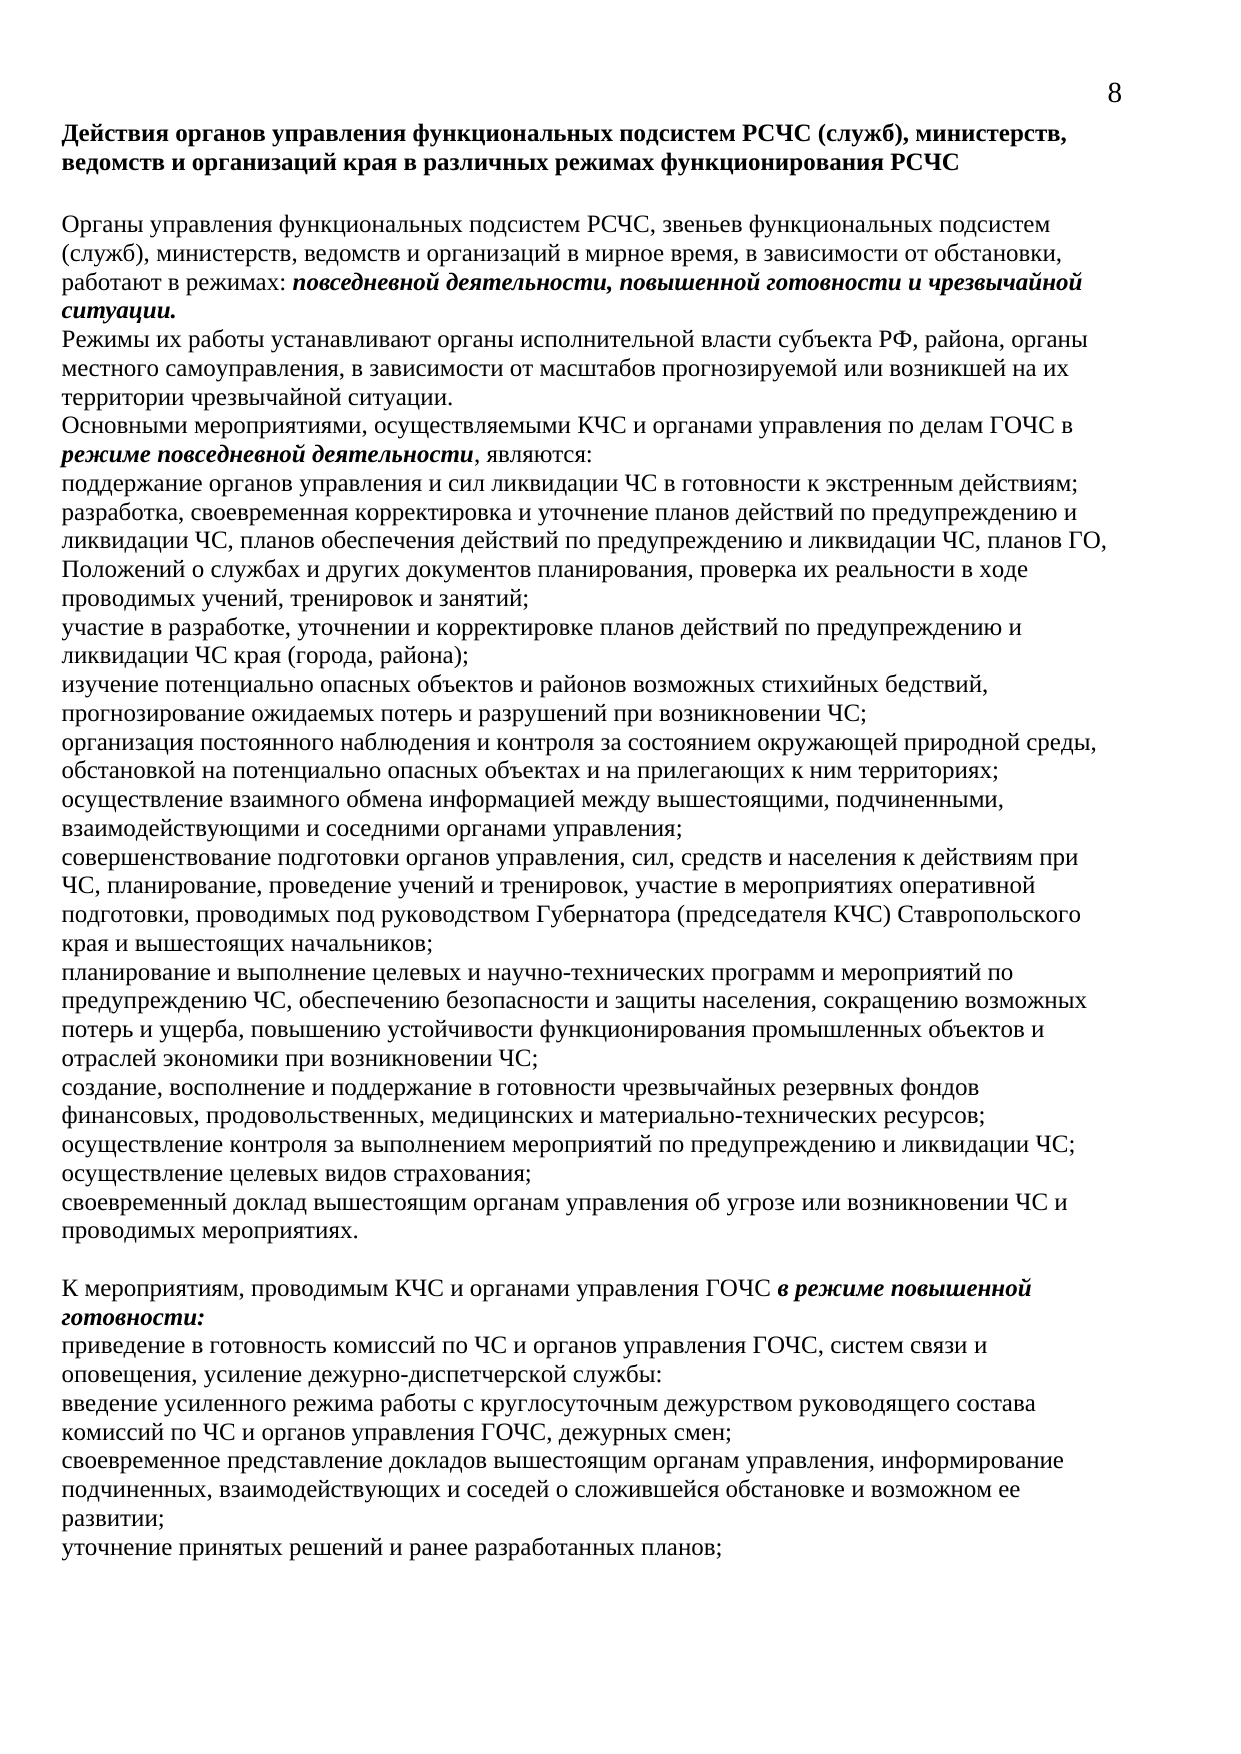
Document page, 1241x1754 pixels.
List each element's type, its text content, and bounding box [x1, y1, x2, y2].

text планирование и выполнение целевых и научно-технических программ и мероприятий по предупреждению ЧС, обеспечению безопасности и защиты населения, сокращению возможных потерь и ущерба, повышению устойчивости функционирования промышленных объектов и отраслей экономики при возникновении ЧС; [61, 957, 1122, 1072]
text Органы управления функциональных подсистем РСЧС, звеньев функциональных подсистем (служб), министерств, ведомств и организаций в мирное время, в зависимости от обстановки, работают в режимах: повседневной деятельности, повышенной готовности и чрезвычайной ситуации. [61, 209, 1122, 324]
text Действия органов управления функциональных подсистем РСЧС (служб), министерств, ведомств и организаций края в различных режимах функционирования РСЧС [61, 118, 1122, 176]
text совершенствование подготовки органов управления, сил, средств и населения к действиям при ЧС, планирование, проведение учений и тренировок, участие в мероприятиях оперативной подготовки, проводимых под руководством Губернатора (председателя КЧС) Ставропольского края и вышестоящих начальников; [61, 842, 1122, 957]
text организация постоянного наблюдения и контроля за состоянием окружающей природной среды, обстановкой на потенциально опасных объектах и на прилегающих к ним территориях; [61, 727, 1122, 784]
text создание, восполнение и поддержание в готовности чрезвычайных резервных фондов финансовых, продовольственных, медицинских и материально-технических ресурсов; [61, 1072, 1122, 1129]
text своевременный доклад вышестоящим органам управления об угрозе или возникновении ЧС и проводимых мероприятиях. [61, 1187, 1122, 1244]
text осуществление взаимного обмена информацией между вышестоящими, подчиненными, взаимодействующими и соседними органами управления; [61, 784, 1122, 842]
text разработка, своевременная корректировка и уточнение планов действий по предупреждению и ликвидации ЧС, планов обеспечения действий по предупреждению и ликвидации ЧС, планов ГО, Положений о службах и других документов планирования, проверка их реальности в ходе проводимых учений, тренировок и занятий; [61, 497, 1122, 612]
text К мероприятиям, проводимым КЧС и органами управления ГОЧС в режиме повышенной готовности: [61, 1273, 1122, 1330]
text Основными мероприятиями, осуществляемыми КЧС и органами управления по делам ГОЧС в режиме повседневной деятельности, являются: [61, 410, 1122, 468]
text осуществление целевых видов страхования; [61, 1158, 1122, 1187]
text своевременное представление докладов вышестоящим органам управления, информирование подчиненных, взаимодействующих и соседей о сложившейся обстановке и возможном ее развитии; [61, 1445, 1122, 1532]
text введение усиленного режима работы с круглосуточным дежурством руководящего состава комиссий по ЧС и органов управления ГОЧС, дежурных смен; [61, 1388, 1122, 1445]
text участие в разработке, уточнении и корректировке планов действий по предупреждению и ликвидации ЧС края (города, района); [61, 612, 1122, 669]
text изучение потенциально опасных объектов и районов возможных стихийных бедствий, прогнозирование ожидаемых потерь и разрушений при возникновении ЧС; [61, 669, 1122, 727]
text приведение в готовность комиссий по ЧС и органов управления ГОЧС, систем связи и оповещения, усиление дежурно-диспетчерской службы: [61, 1330, 1122, 1388]
text Режимы их работы устанавливают органы исполнительной власти субъекта РФ, района, органы местного самоуправления, в зависимости от масштабов прогнозируемой или возникшей на их территории чрезвычайной ситуации. [61, 324, 1122, 410]
text поддержание органов управления и сил ликвидации ЧС в готовности к экстренным действиям; [61, 468, 1122, 497]
text осуществление контроля за выполнением мероприятий по предупреждению и ликвидации ЧС; [61, 1129, 1122, 1158]
text уточнение принятых решений и ранее разработанных планов; [61, 1532, 1122, 1560]
